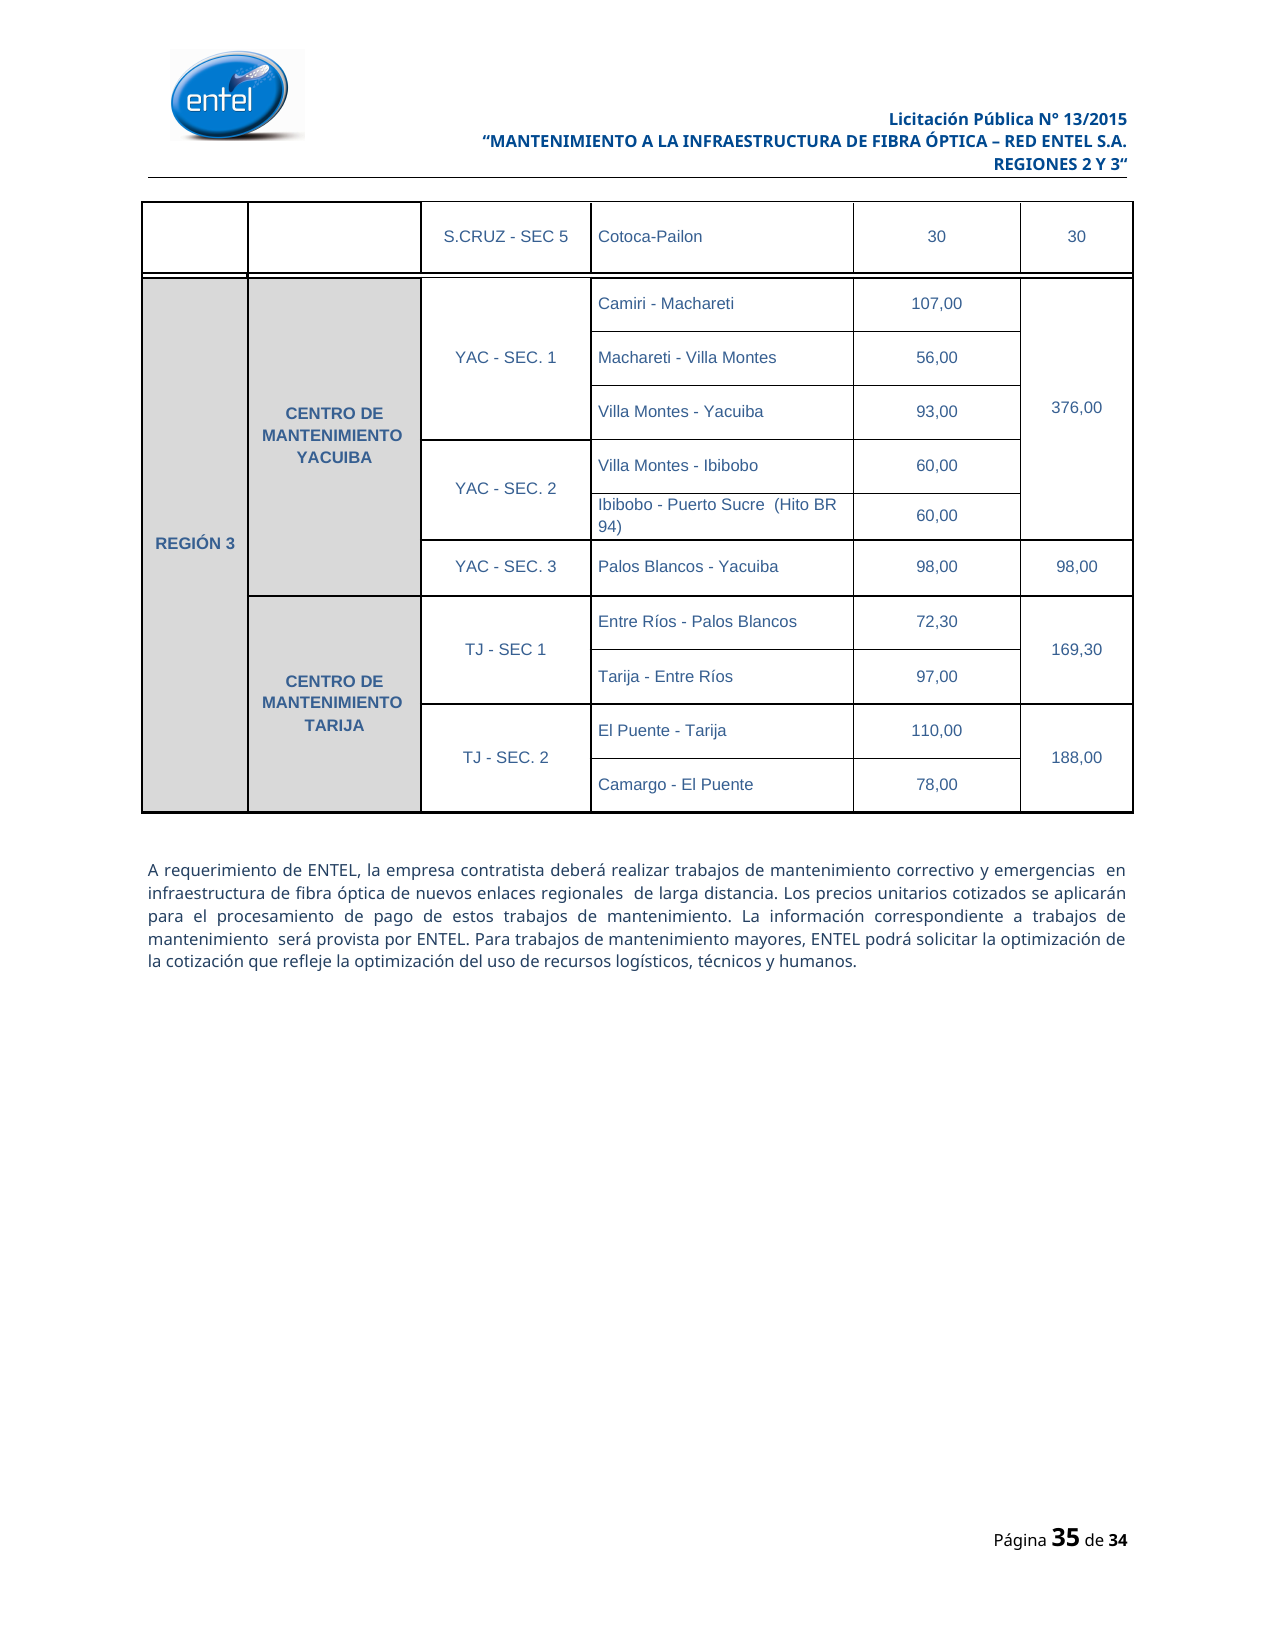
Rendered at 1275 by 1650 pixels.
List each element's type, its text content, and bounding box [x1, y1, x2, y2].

table_cell 98,00 [1021, 541, 1132, 595]
table_cell 78,00 [854, 759, 1020, 811]
table_cell [249, 203, 420, 272]
table_cell Cotoca-Pailon [591, 202, 853, 272]
table_cell 56,00 [854, 332, 1020, 385]
table_cell 188,00 [1021, 705, 1132, 811]
table_cell 98,00 [854, 541, 1020, 595]
table_cell Machareti - Villa Montes [592, 332, 853, 385]
table_cell CENTRO DE MANTENIMIENTO TARIJA [249, 597, 420, 811]
table_cell YAC - SEC. 3 [422, 541, 590, 595]
table_cell [143, 203, 247, 272]
table_cell TJ - SEC 1 [422, 597, 590, 703]
table_cell Ibibobo - Puerto Sucre (Hito BR 94) [592, 494, 853, 539]
table_cell TJ - SEC. 2 [422, 705, 590, 811]
table_cell 60,00 [854, 494, 1020, 539]
table_cell REGIÓN 3 [143, 279, 247, 811]
table_cell Villa Montes - Yacuiba [592, 386, 853, 439]
table_cell S.CRUZ - SEC 5 [422, 202, 591, 272]
text A requerimiento de ENTEL, la empresa contratista deberá realizar trabajos de mantenimiento correctivo y emergencias en infraestructura de fibra óptica de nuevos enlaces regionales de larga distancia. Los precios unitarios cotizados se aplicarán para el procesamiento de pago de estos trabajos de mantenimiento. La información correspondiente a trabajos de mantenimiento será provista por ENTEL. Para trabajos de mantenimiento mayores, ENTEL podrá solicitar la optimización de la cotización que refleje la optimización del uso de recursos logísticos, técnicos y humanos. [148, 859, 1127, 972]
table_cell CENTRO DE MANTENIMIENTO YACUIBA [249, 279, 420, 595]
table_cell 30 [853, 202, 1021, 272]
table_cell 110,00 [854, 705, 1020, 757]
table_cell Camargo - El Puente [592, 759, 853, 811]
table_cell Tarija - Entre Ríos [592, 650, 853, 703]
table_cell YAC - SEC. 1 [422, 278, 590, 439]
table_cell Villa Montes - Ibibobo [592, 440, 853, 493]
table_cell El Puente - Tarija [592, 705, 853, 757]
table_cell 93,00 [854, 386, 1020, 439]
table_cell Camiri - Machareti [592, 279, 853, 331]
table_cell 30 [1021, 202, 1132, 272]
table_cell YAC - SEC. 2 [422, 441, 590, 539]
table_cell 60,00 [854, 440, 1020, 493]
table_cell 376,00 [1021, 279, 1132, 539]
table_cell Palos Blancos - Yacuiba [592, 541, 853, 595]
table_cell 97,00 [854, 650, 1020, 703]
table_cell 72,30 [854, 597, 1020, 649]
table_cell 107,00 [854, 279, 1020, 331]
table_cell 169,30 [1021, 597, 1132, 703]
picture [170, 49, 305, 141]
table_cell Entre Ríos - Palos Blancos [592, 597, 853, 649]
